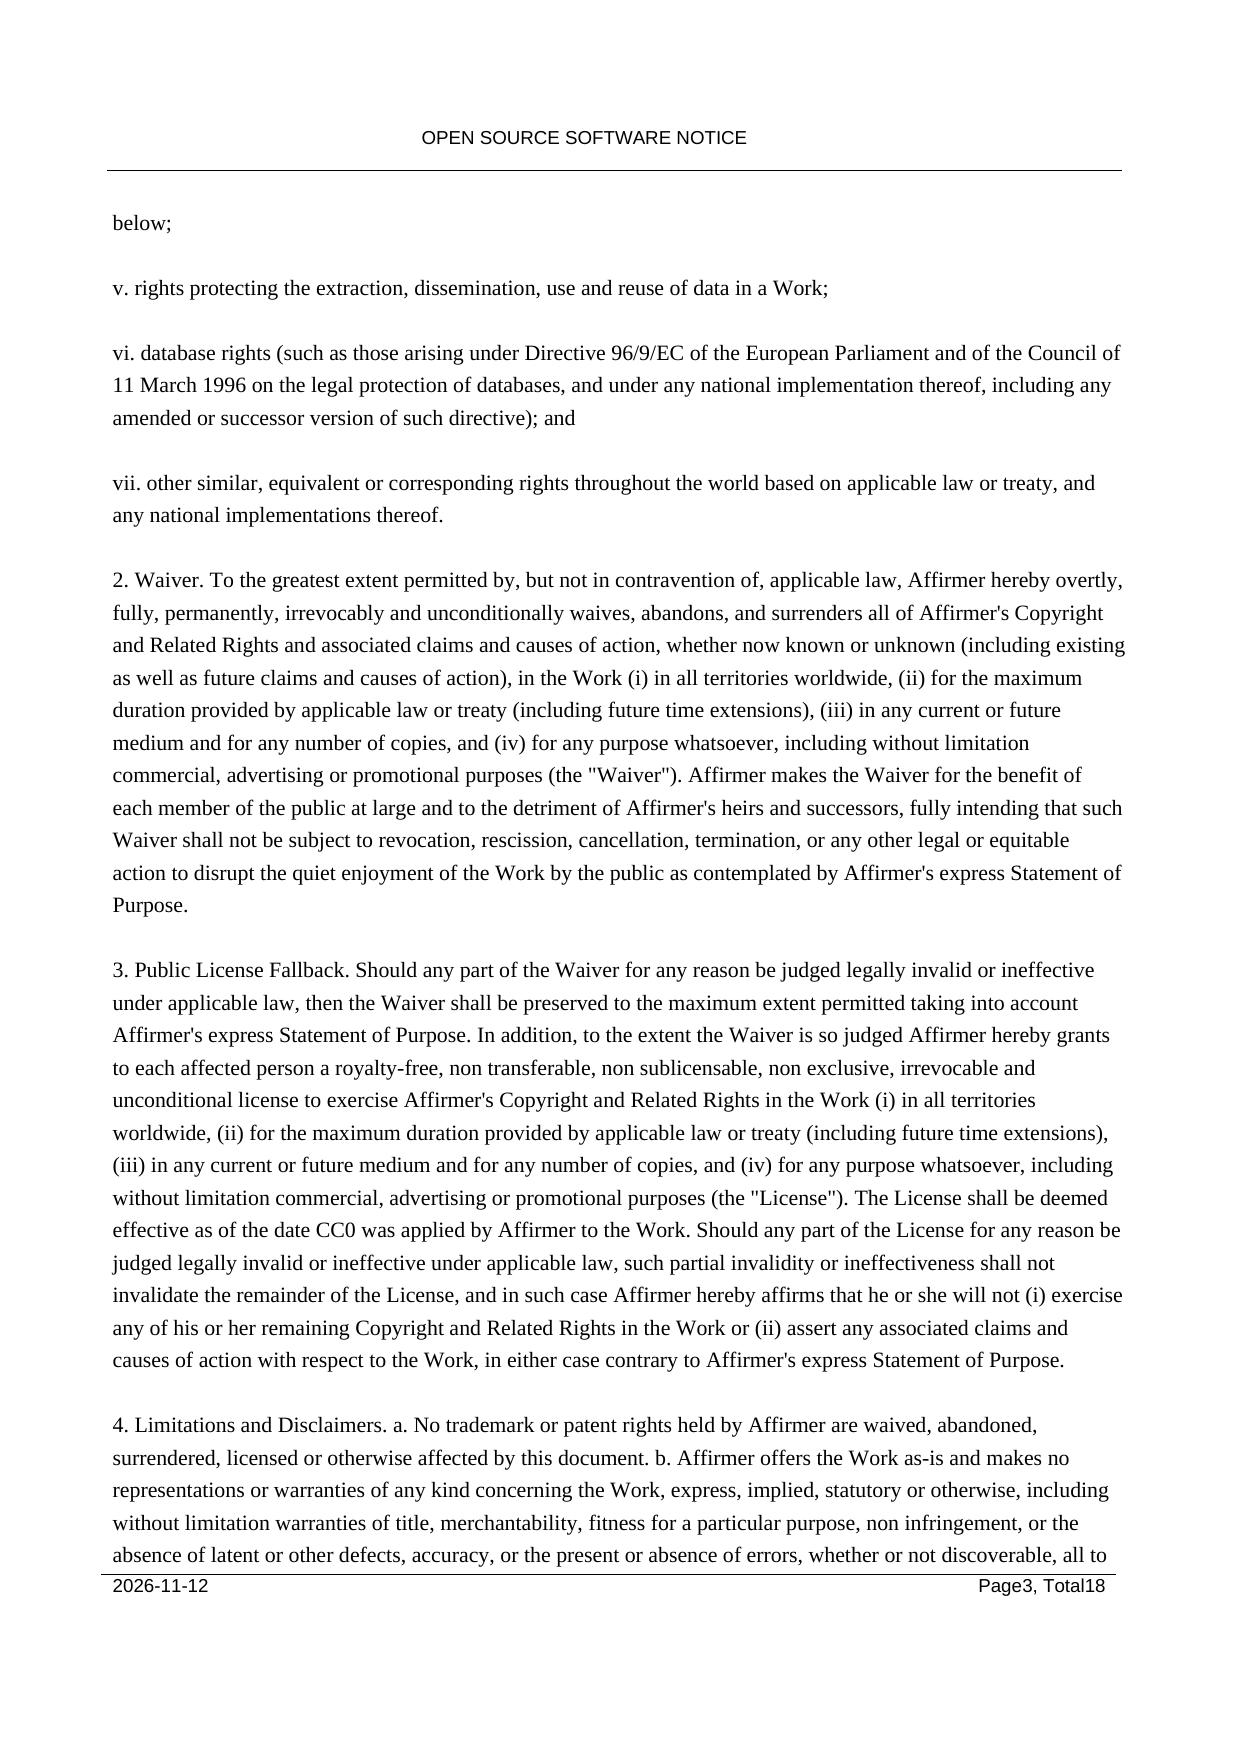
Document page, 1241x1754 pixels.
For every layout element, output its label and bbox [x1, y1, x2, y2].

text [112, 206, 1128, 1571]
